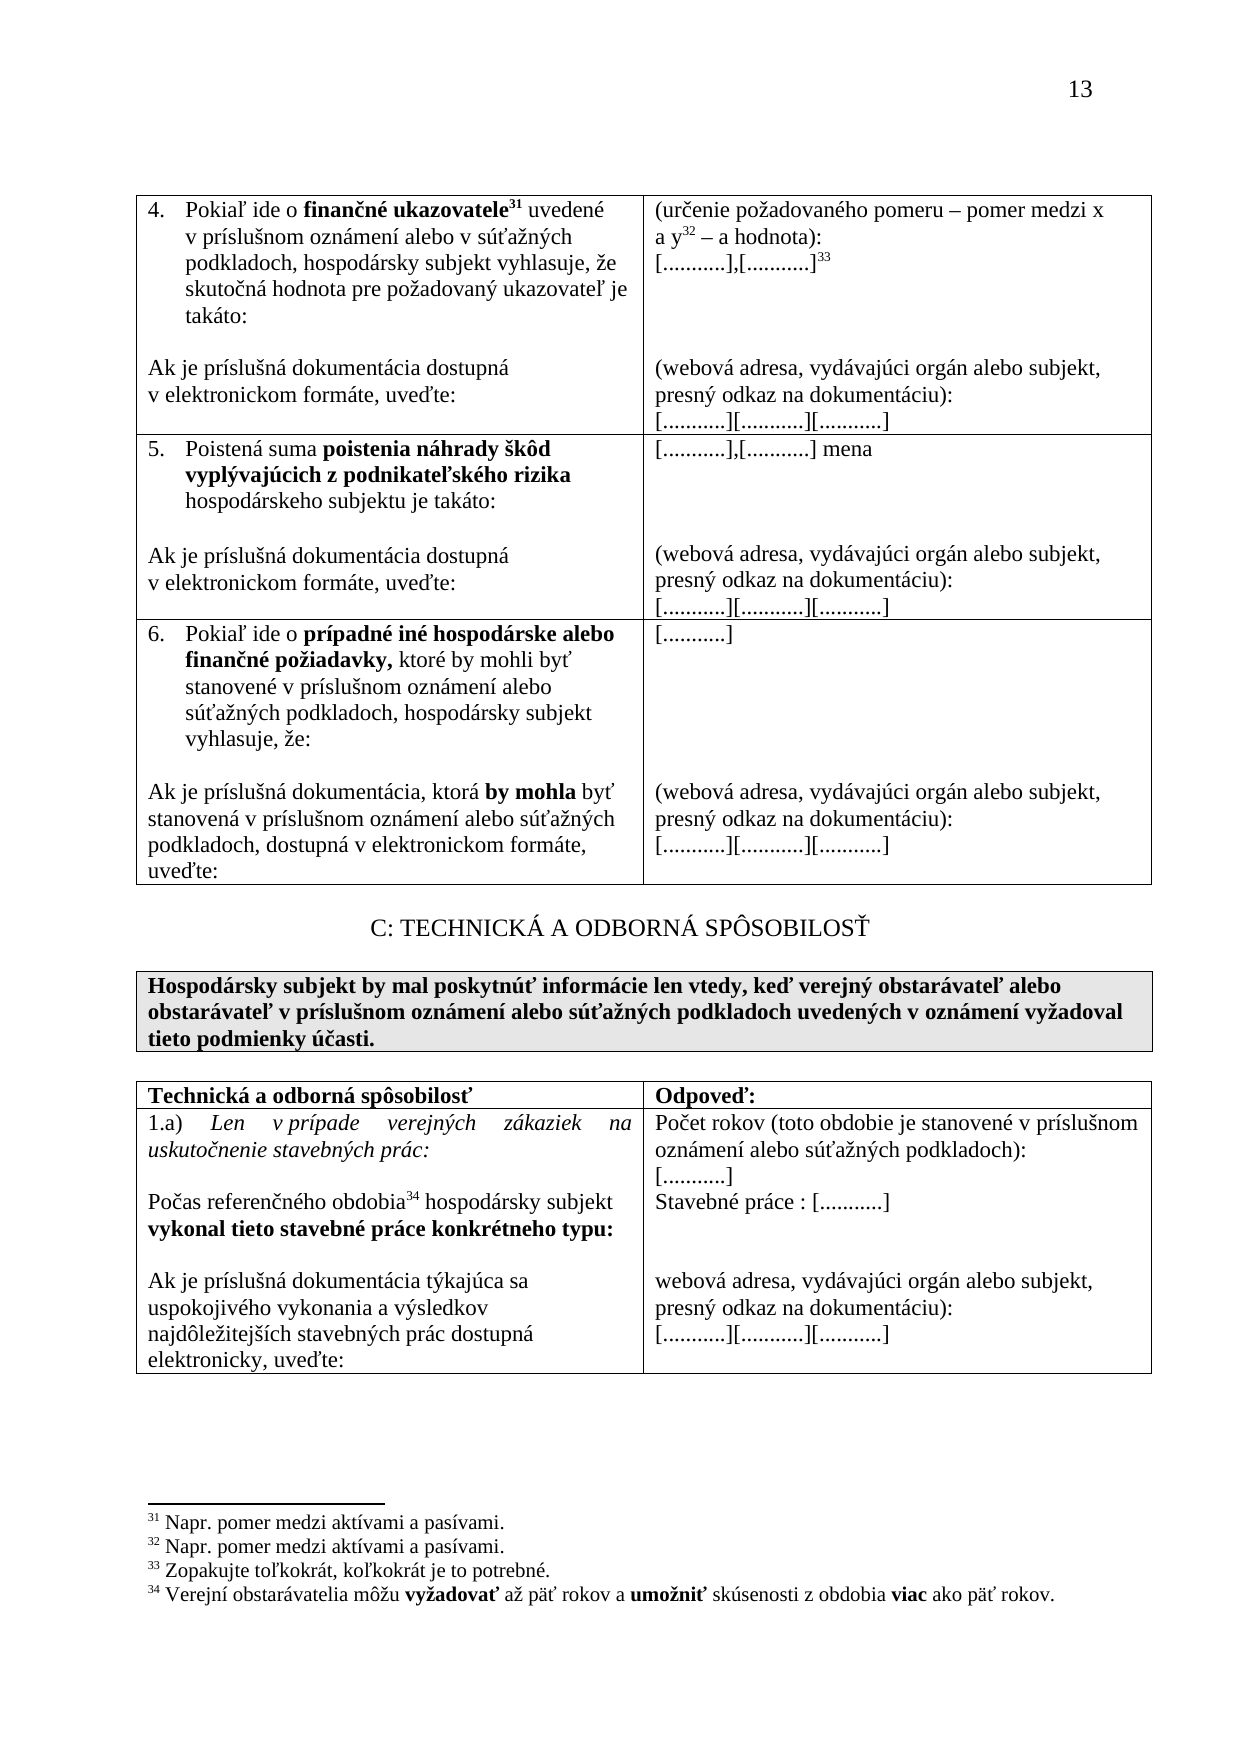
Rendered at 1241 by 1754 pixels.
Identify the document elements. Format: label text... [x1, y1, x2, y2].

table_header Odpoveď: [644, 1082, 1151, 1108]
table_cell 1.a) Len v prípade verejných zákaziek na uskutočnenie stavebných prác: Počas referenčného obdobia hospodársky subjekt vykonal tieto stavebné práce konkrétneho typu: Ak je príslušná dokumentácia týkajúca sa uspokojivého vykonania a výsledkov najdôležitejších stavebných prác dostupná elektronicky, uveďte: [137, 1109, 643, 1373]
table_header Hospodársky subjekt by mal poskytnúť informácie len vtedy, keď verejný obstarávateľ alebo obstarávateľ v príslušnom oznámení alebo súťažných podkladoch uvedených v oznámení vyžadoval tieto podmienky účasti. [137, 972, 1152, 1051]
text C: TECHNICKÁ A ODBORNÁ SPÔSOBILOSŤ [148, 913, 1093, 942]
table_header Technická a odborná spôsobilosť [137, 1082, 643, 1108]
table_cell Počet rokov (toto obdobie je stanovené v príslušnom oznámení alebo súťažných podkladoch): [...........] Stavebné práce : [...........] webová adresa, vydávajúci orgán alebo subjekt, presný odkaz na dokumentáciu): [...........][...........][...........] [644, 1109, 1151, 1373]
table_cell Poistená suma poistenia náhrady škôd vyplývajúcich z podnikateľského rizika hospodárskeho subjektu je takáto: Ak je príslušná dokumentácia dostupná v elektronickom formáte, uveďte: [137, 435, 643, 619]
table_header (určenie požadovaného pomeru – pomer medzi x a y – a hodnota): [...........],[...........] (webová adresa, vydávajúci orgán alebo subjekt, presný odkaz na dokumentáciu): [...........][...........][...........] [644, 196, 1151, 433]
table_header Pokiaľ ide o finančné ukazovatele uvedené v príslušnom oznámení alebo v súťažných podkladoch, hospodársky subjekt vyhlasuje, že skutočná hodnota pre požadovaný ukazovateľ je takáto: Ak je príslušná dokumentácia dostupná v elektronickom formáte, uveďte: [137, 196, 643, 433]
table_cell Pokiaľ ide o prípadné iné hospodárske alebo finančné požiadavky, ktoré by mohli byť stanovené v príslušnom oznámení alebo súťažných podkladoch, hospodársky subjekt vyhlasuje, že: Ak je príslušná dokumentácia, ktorá by mohla byť stanovená v príslušnom oznámení alebo súťažných podkladoch, dostupná v elektronickom formáte, uveďte: [137, 620, 643, 884]
table_cell [...........],[...........] mena (webová adresa, vydávajúci orgán alebo subjekt, presný odkaz na dokumentáciu): [...........][...........][...........] [644, 435, 1151, 619]
table_cell [...........] (webová adresa, vydávajúci orgán alebo subjekt, presný odkaz na dokumentáciu): [...........][...........][...........] [644, 620, 1151, 884]
